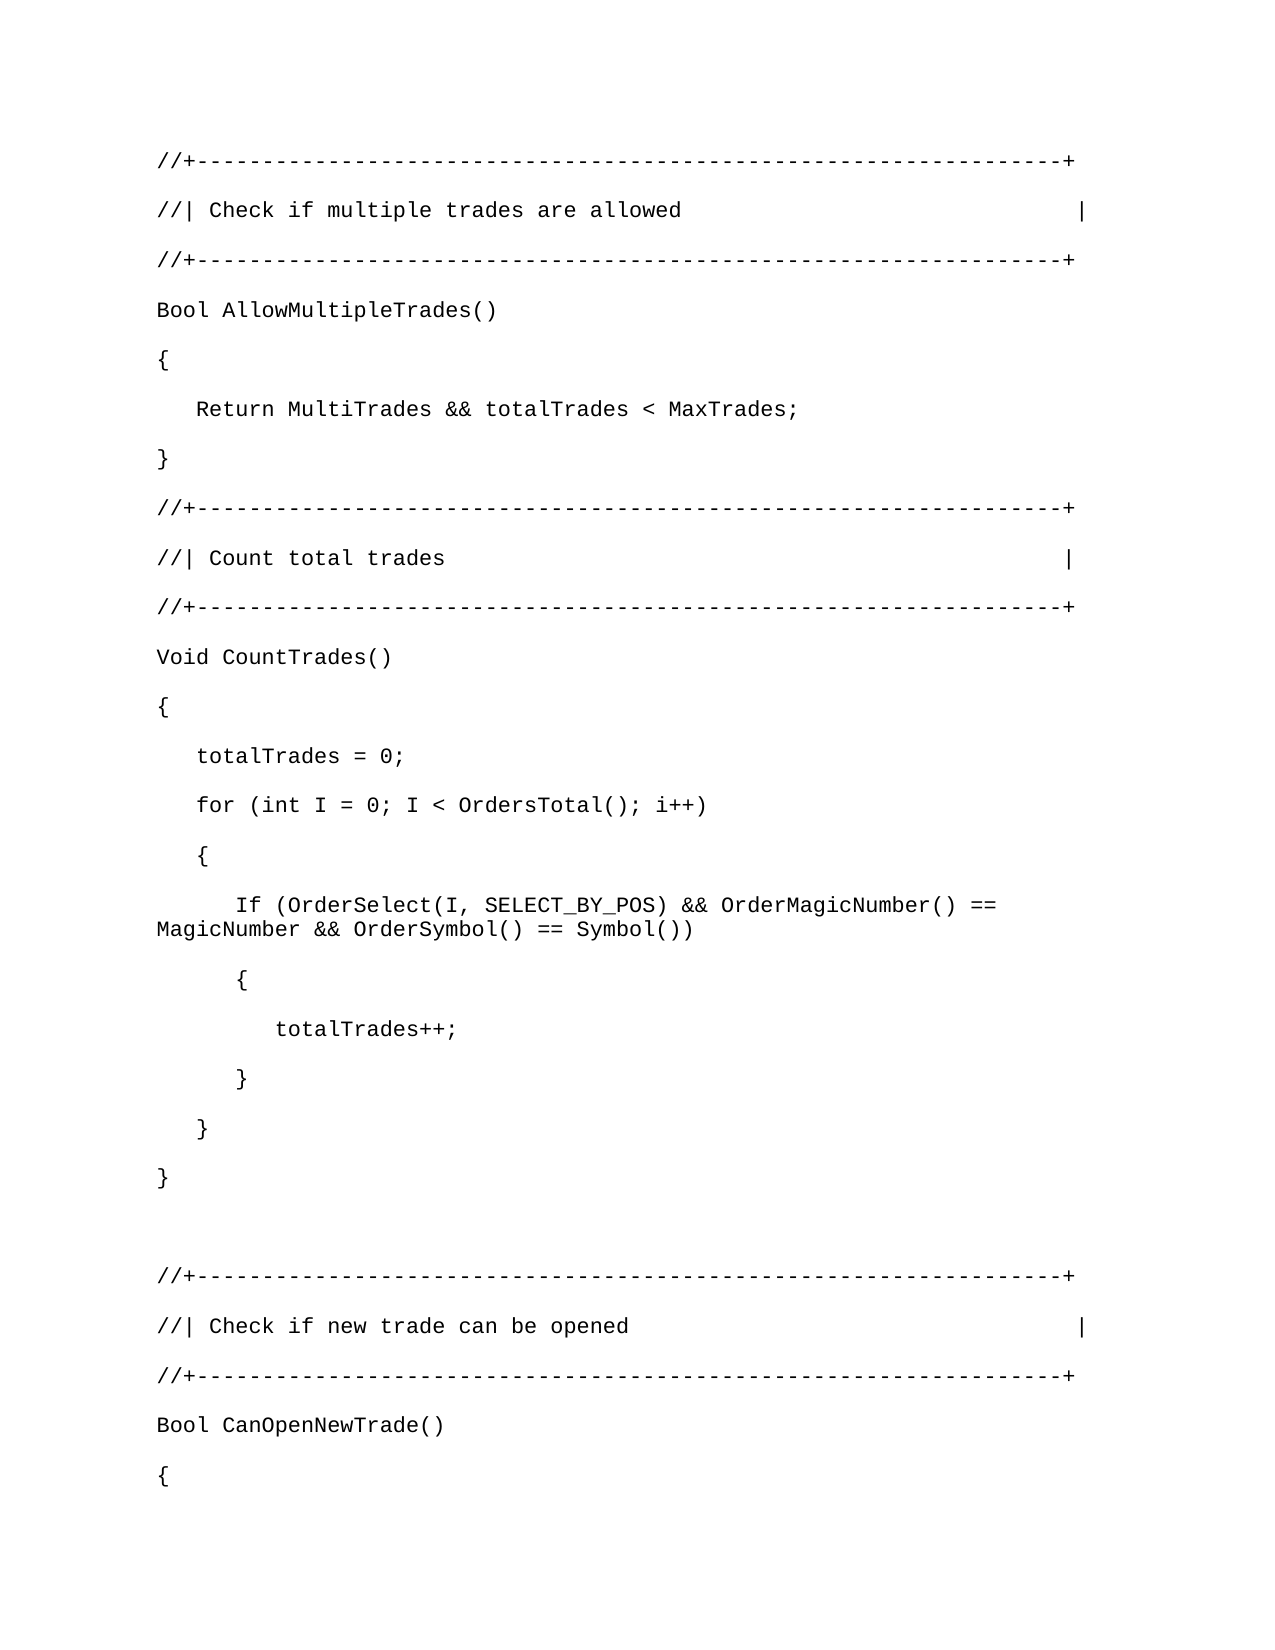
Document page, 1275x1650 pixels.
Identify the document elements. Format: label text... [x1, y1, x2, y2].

text totalTrades = 0; [156, 745, 1118, 770]
text //| Count total trades | [156, 547, 1118, 571]
text { [156, 1464, 1118, 1489]
text Bool CanOpenNewTrade() [156, 1414, 1118, 1439]
text } [156, 1117, 1118, 1142]
text Bool AllowMultipleTrades() [156, 299, 1118, 323]
text //+------------------------------------------------------------------+ [156, 497, 1118, 522]
text If (OrderSelect(I, SELECT_BY_POS) && OrderMagicNumber() == MagicNumber && OrderSymbol() == Symbol()) [156, 894, 1118, 943]
text //+------------------------------------------------------------------+ [156, 596, 1118, 621]
text totalTrades++; [156, 1018, 1118, 1042]
text } [156, 1067, 1118, 1092]
text { [156, 348, 1118, 373]
text } [156, 1166, 1118, 1191]
text for (int I = 0; I < OrdersTotal(); i++) [156, 794, 1118, 819]
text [156, 150, 1118, 175]
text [156, 1365, 1118, 1389]
text Void CountTrades() [156, 646, 1118, 671]
text //| Check if multiple trades are allowed | [156, 199, 1118, 224]
text { [156, 968, 1118, 993]
text { [156, 844, 1118, 869]
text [156, 1266, 1118, 1290]
text //| Check if new trade can be opened | [156, 1315, 1118, 1340]
text Return MultiTrades && totalTrades < MaxTrades; [156, 398, 1118, 423]
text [156, 249, 1118, 274]
text { [156, 695, 1118, 720]
text } [156, 447, 1118, 472]
